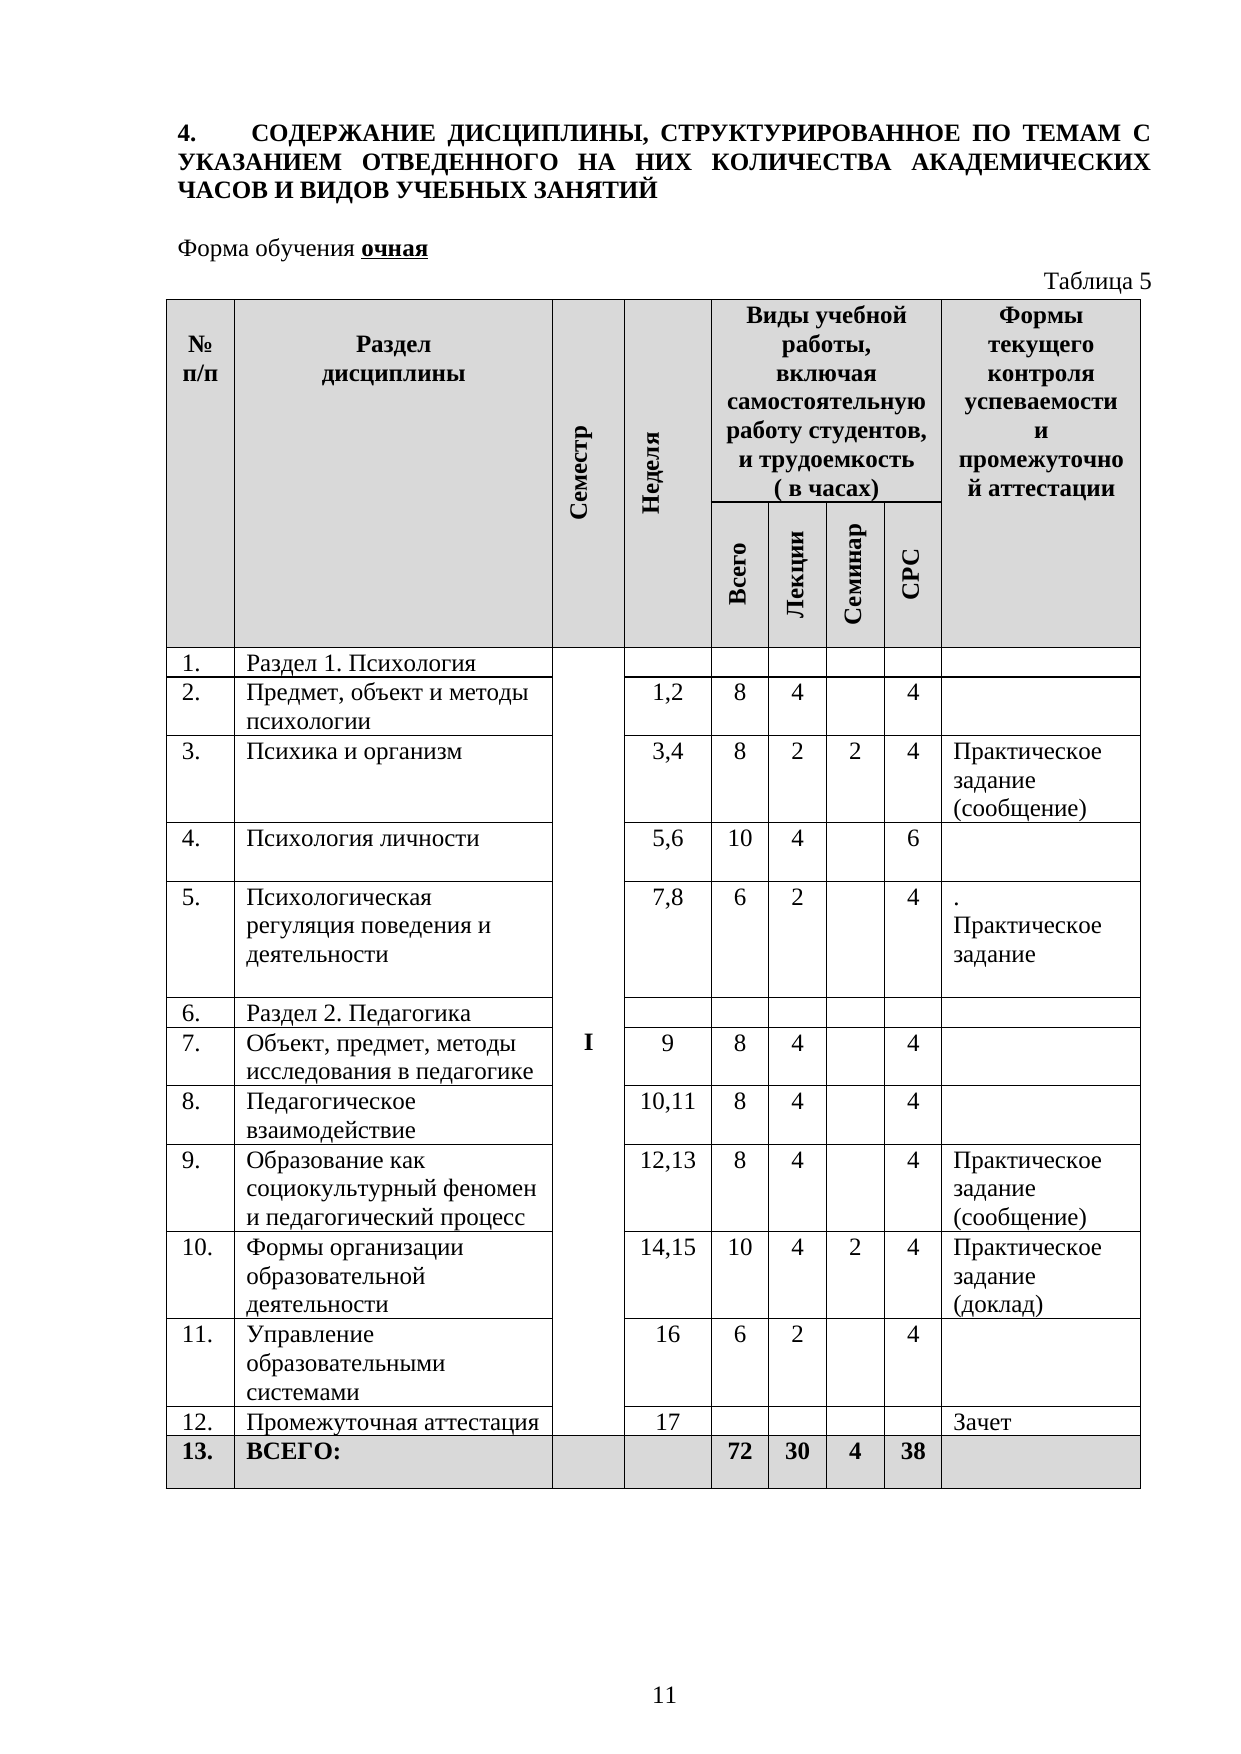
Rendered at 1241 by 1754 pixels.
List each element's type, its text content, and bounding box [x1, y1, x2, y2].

table_cell 4 [769, 1232, 826, 1318]
table_cell Психологическая регуляция поведения и деятельности [235, 882, 552, 997]
table_cell Раздел 1. Психология [235, 648, 552, 676]
table_cell [827, 678, 884, 735]
table_cell 4 [769, 1145, 826, 1231]
table_cell [942, 1028, 1140, 1085]
table_cell 4 [769, 1086, 826, 1144]
table_cell [167, 1028, 234, 1085]
table_cell [827, 1319, 884, 1406]
table_cell Раздел 2. Педагогика [235, 998, 552, 1027]
table_cell [942, 678, 1140, 735]
table_header № п/п [167, 300, 234, 647]
table_cell [942, 823, 1140, 881]
table_cell [942, 1436, 1140, 1488]
table_cell 1,2 [625, 678, 711, 735]
table_cell [942, 1086, 1140, 1144]
table_cell 4 [769, 678, 826, 735]
table_cell 16 [625, 1319, 711, 1406]
table_cell [625, 998, 711, 1027]
table_header Раздел дисциплины [235, 300, 552, 647]
table_cell 8 [712, 1028, 768, 1085]
table_cell [167, 1145, 234, 1231]
table_header Формы текущего контроля успеваемости и промежуточной аттестации [942, 300, 1140, 647]
table_cell 4 [885, 1145, 941, 1231]
table_cell [942, 998, 1140, 1027]
table_cell 17 [625, 1407, 711, 1435]
table_cell 6 [885, 823, 941, 881]
table_cell [167, 882, 234, 997]
table_cell Всего [712, 503, 768, 647]
table_cell Семинары [827, 503, 884, 647]
table_cell [167, 998, 234, 1027]
table_cell [712, 648, 768, 676]
table_cell 2 [769, 882, 826, 997]
table_cell 4 [885, 1319, 941, 1406]
table_cell 3,4 [625, 736, 711, 822]
table_cell 10 [712, 1232, 768, 1318]
table_cell 4 [769, 1028, 826, 1085]
table_cell 30 [769, 1436, 826, 1488]
subtitle СОДЕРЖАНИЕ ДИСЦИПЛИНЫ, СТРУКТУРИРОВАННОЕ ПО ТЕМАМ С УКАЗАНИЕМ ОТВЕДЕННОГО НА НИХ КОЛИЧЕСТВА АКАДЕМИЧЕСКИХ ЧАСОВ И ВИДОВ УЧЕБНЫХ ЗАНЯТИЙ [177, 118, 1152, 204]
table_cell [553, 1436, 624, 1488]
table_cell ВСЕГО: [235, 1436, 552, 1488]
table_cell [712, 998, 768, 1027]
table_cell [769, 998, 826, 1027]
table_cell [625, 1436, 711, 1488]
table_cell Предмет, объект и методы психологии [235, 678, 552, 735]
table_cell [167, 1407, 234, 1435]
table_cell . Практическое задание [942, 882, 1140, 997]
table_cell [167, 736, 234, 822]
table_cell 2 [769, 736, 826, 822]
table_cell 2 [827, 736, 884, 822]
table_cell Психология личности [235, 823, 552, 881]
table_cell [167, 678, 234, 735]
table_cell 5,6 [625, 823, 711, 881]
table_cell [827, 1028, 884, 1085]
table_cell Педагогическое взаимодействие [235, 1086, 552, 1144]
table_cell 2 [769, 1319, 826, 1406]
table_cell [625, 648, 711, 676]
table_cell [712, 1407, 768, 1435]
table_cell Практическое задание (сообщение) [942, 736, 1140, 822]
table_cell [827, 1086, 884, 1144]
table_cell Лекции [769, 503, 826, 647]
table_cell I [553, 648, 624, 1435]
table_cell 38 [885, 1436, 941, 1488]
table_cell 4 [885, 1232, 941, 1318]
table_cell 8 [712, 1145, 768, 1231]
table_cell [885, 1407, 941, 1435]
table_cell 4 [827, 1436, 884, 1488]
table_cell 4 [885, 882, 941, 997]
table_cell 6 [712, 882, 768, 997]
table_cell 8 [712, 678, 768, 735]
table_cell 10,11 [625, 1086, 711, 1144]
table_cell [167, 1319, 234, 1406]
table_cell 8 [712, 1086, 768, 1144]
text Таблица 5 [177, 266, 1152, 295]
table_cell Управление образовательными системами [235, 1319, 552, 1406]
table_cell 4 [769, 823, 826, 881]
table_cell [769, 648, 826, 676]
table_cell 4 [885, 736, 941, 822]
table_cell Формы организации образовательной деятельности [235, 1232, 552, 1318]
table_cell [885, 648, 941, 676]
table_cell [167, 823, 234, 881]
table_cell [942, 648, 1140, 676]
table_cell [827, 823, 884, 881]
table_cell 6 [712, 1319, 768, 1406]
table_cell Зачет [942, 1407, 1140, 1435]
table_cell [827, 882, 884, 997]
table_cell [827, 648, 884, 676]
table_cell [942, 1319, 1140, 1406]
table_cell [167, 1436, 234, 1488]
table_cell 4 [885, 1028, 941, 1085]
table_cell [167, 1086, 234, 1144]
table_cell 8 [712, 736, 768, 822]
table_cell 4 [885, 1086, 941, 1144]
table_cell 7,8 [625, 882, 711, 997]
table_cell 72 [712, 1436, 768, 1488]
table_cell [167, 1232, 234, 1318]
table_cell 2 [827, 1232, 884, 1318]
table_header Виды учебной работы, включая самостоятельную работу студентов, и трудоемкость ( в часах) [712, 300, 941, 501]
table_cell [885, 998, 941, 1027]
table_cell [827, 998, 884, 1027]
table_cell СРС [885, 503, 941, 647]
table_cell Психика и организм [235, 736, 552, 822]
table_cell [167, 648, 234, 676]
table_cell 12,13 [625, 1145, 711, 1231]
table_cell 14,15 [625, 1232, 711, 1318]
table_cell Образование как социокультурный феномен и педагогический процесс [235, 1145, 552, 1231]
table_header Неделя [625, 300, 711, 647]
table_cell 10 [712, 823, 768, 881]
table_cell Объект, предмет, методы исследования в педагогике [235, 1028, 552, 1085]
text Форма обучения очная [177, 233, 1152, 262]
table_cell [769, 1407, 826, 1435]
table_cell Практическое задание (доклад) [942, 1232, 1140, 1318]
table_cell Практическое задание (сообщение) [942, 1145, 1140, 1231]
table_cell [827, 1407, 884, 1435]
table_cell Промежуточная аттестация [235, 1407, 552, 1435]
table_header Семестр [553, 300, 624, 647]
table_cell 4 [885, 678, 941, 735]
table_cell [827, 1145, 884, 1231]
table_cell 9 [625, 1028, 711, 1085]
